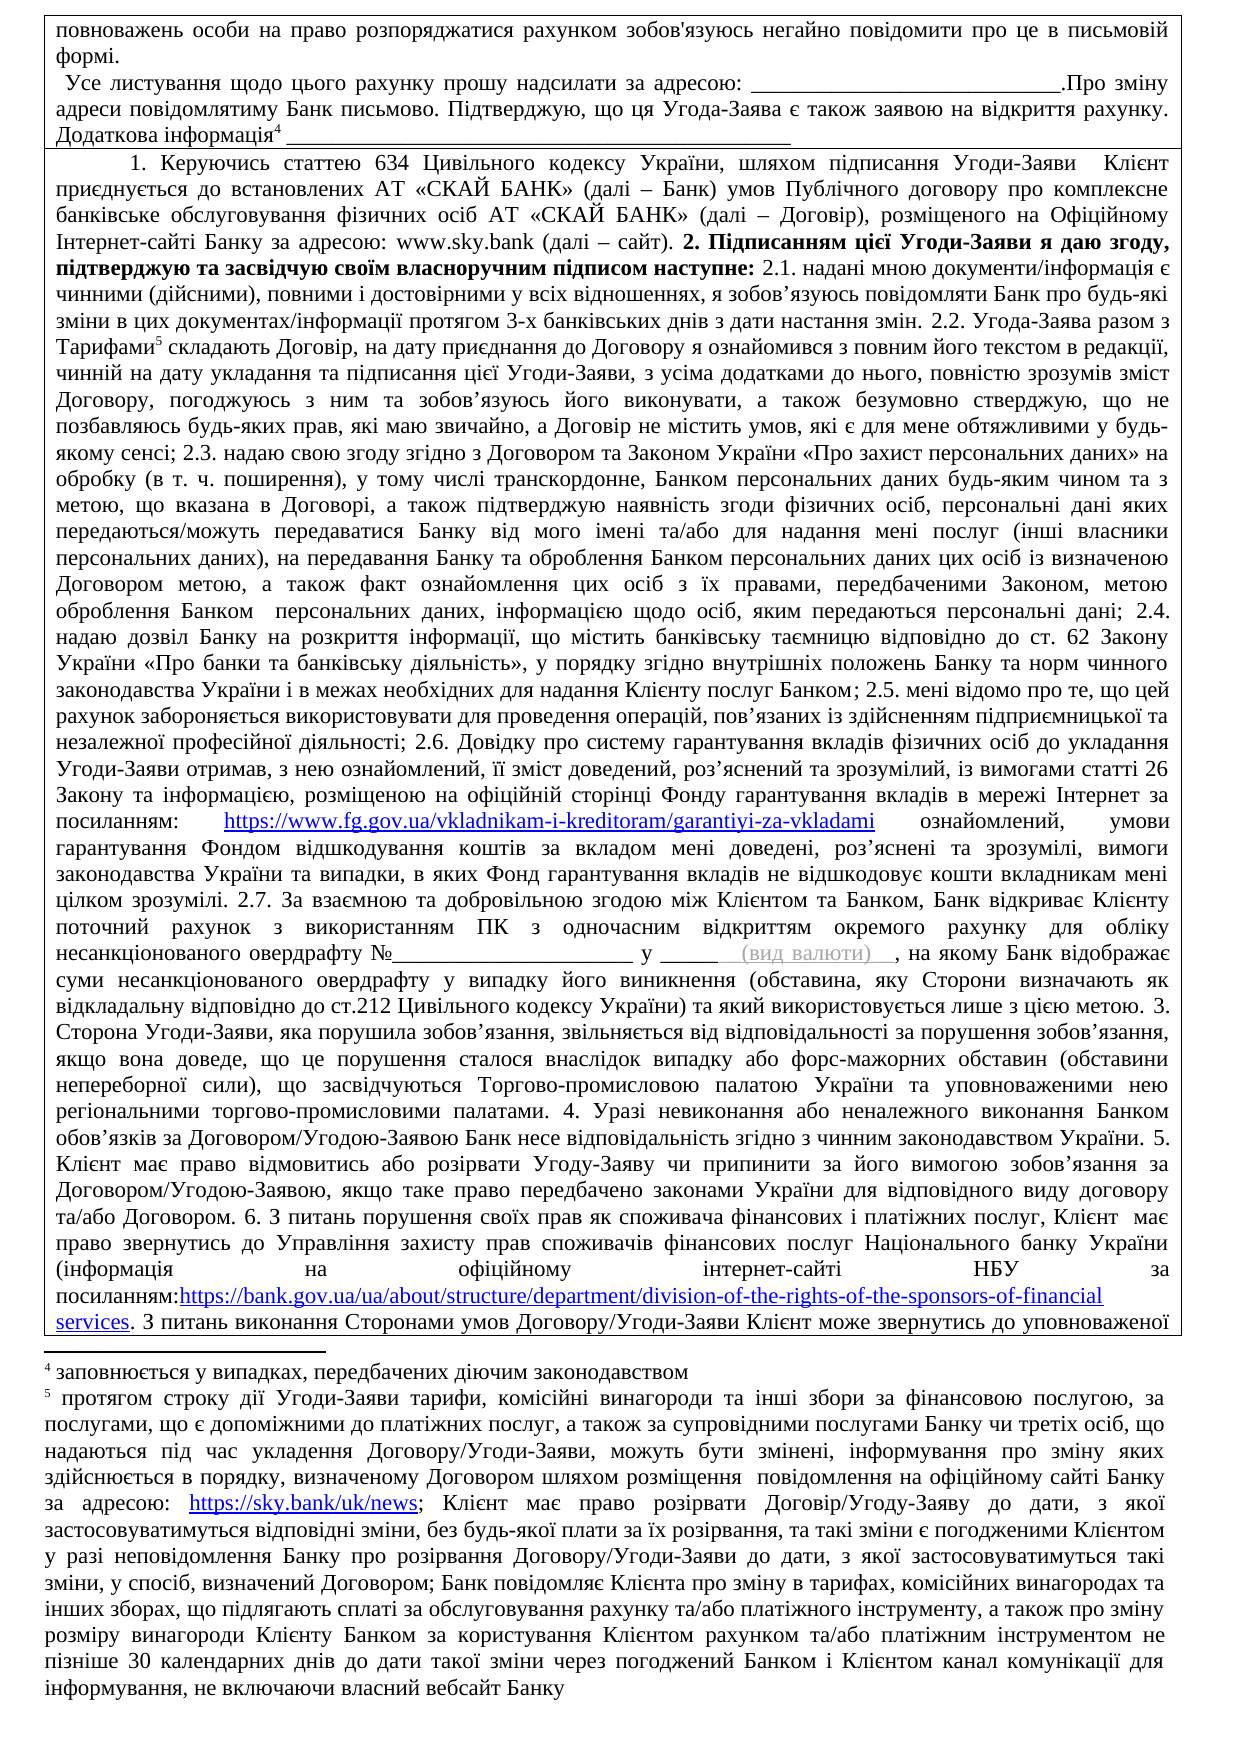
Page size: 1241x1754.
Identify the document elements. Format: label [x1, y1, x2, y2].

table_cell [45, 16, 1181, 148]
table_cell [45, 149, 1181, 1334]
